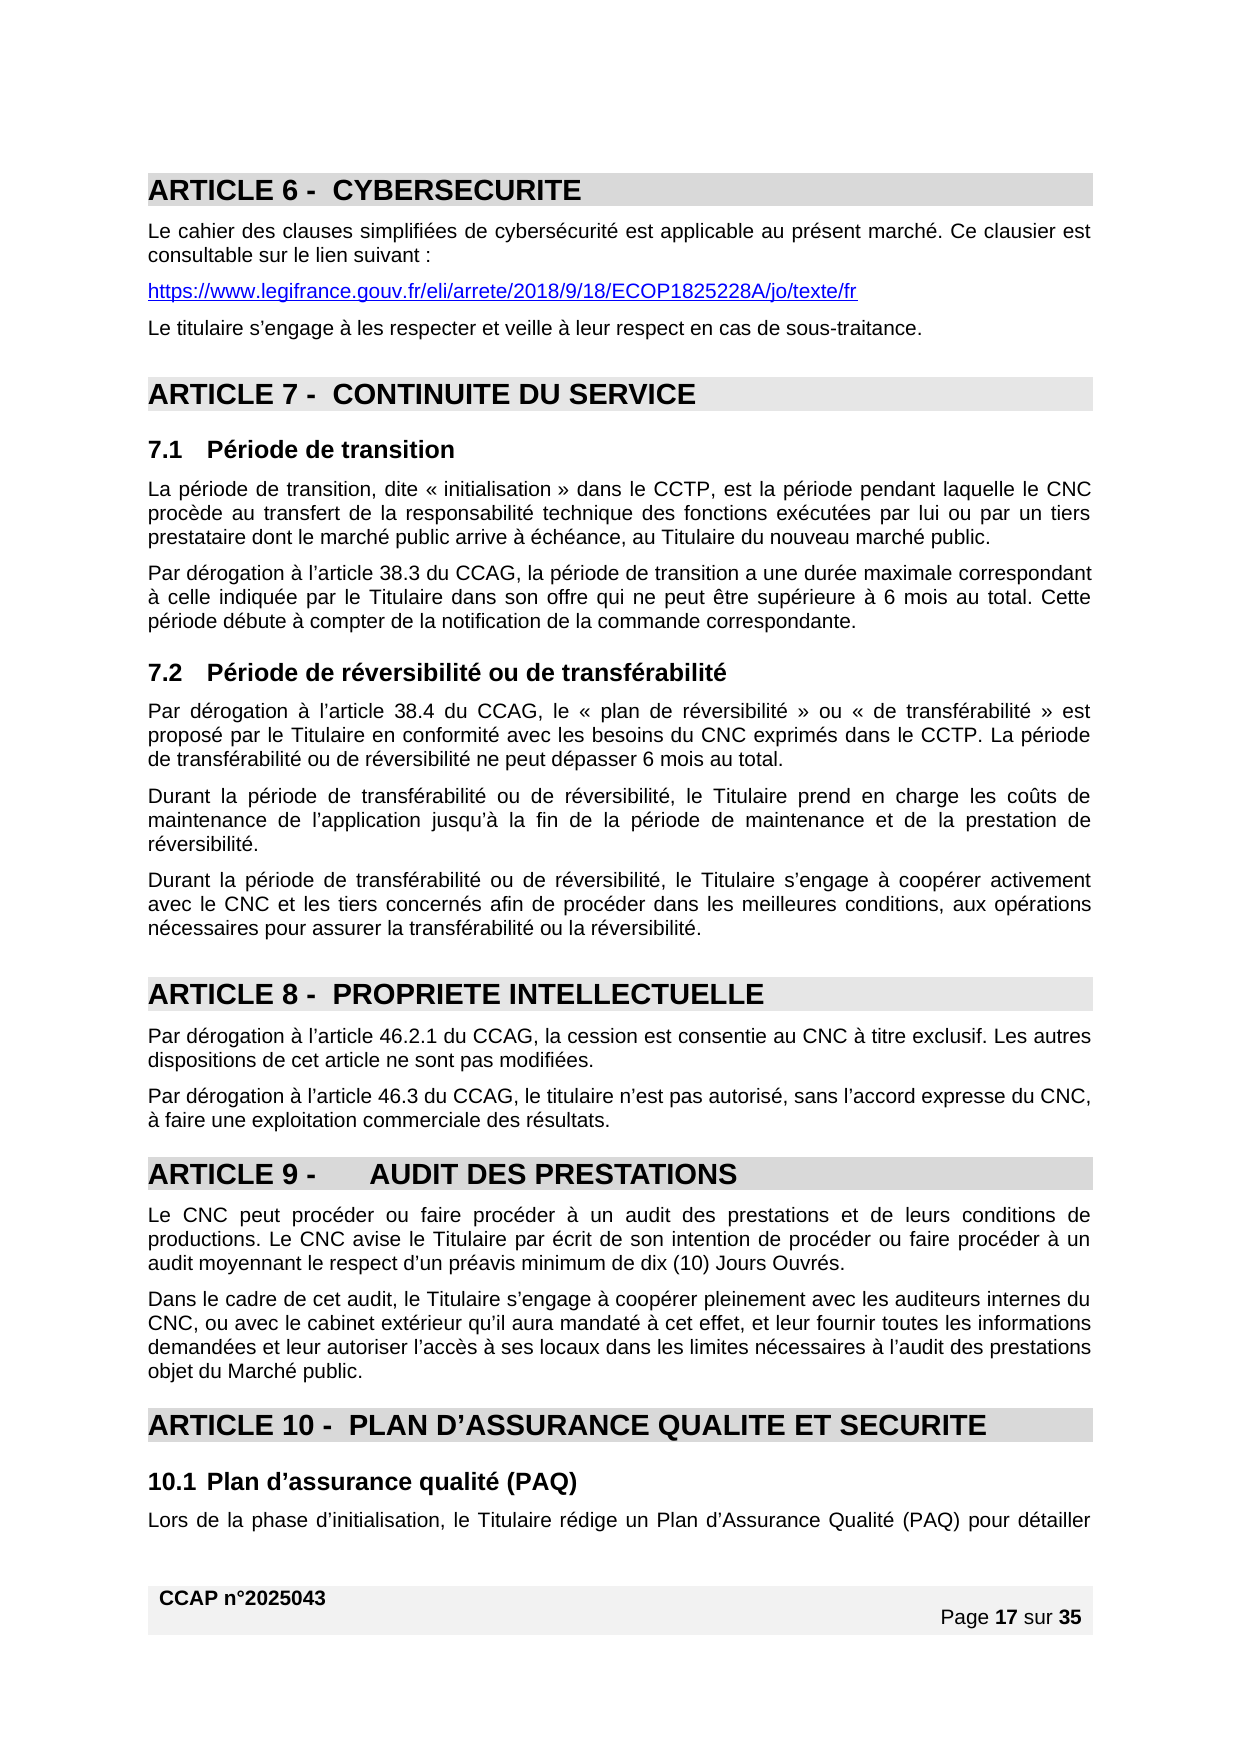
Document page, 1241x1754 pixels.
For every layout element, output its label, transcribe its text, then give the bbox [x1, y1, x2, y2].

subtitle Plan d’assurance qualité (PAQ) [0, 1467, 1093, 1495]
text Le cahier des clauses simplifiées de cybersécurité est applicable au présent marché. Ce clausier est consultable sur le lien suivant : [148, 219, 1093, 267]
text Le CNC peut procéder ou faire procéder à un audit des prestations et de leurs conditions de productions. Le CNC avise le Titulaire par écrit de son intention de procéder ou faire procéder à un audit moyennant le respect d’un préavis minimum de dix (10) Jours Ouvrés. [148, 1203, 1093, 1275]
text Par dérogation à l’article 46.2.1 du CCAG, la cession est consentie au CNC à titre exclusif. Les autres dispositions de cet article ne sont pas modifiées. [148, 1023, 1093, 1071]
subtitle Période de transition [0, 436, 1093, 464]
subtitle PLAN D’ASSURANCE QUALITE ET SECURITE [148, 1408, 1093, 1442]
text Le titulaire s’engage à les respecter et veille à leur respect en cas de sous-traitance. [148, 316, 1093, 339]
text Par dérogation à l’article 38.3 du CCAG, la période de transition a une durée maximale correspondant à celle indiquée par le Titulaire dans son offre qui ne peut être supérieure à 6 mois au total. Cette période débute à compter de la notification de la commande correspondante. [148, 561, 1093, 633]
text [148, 1508, 1093, 1532]
text https://www.legifrance.gouv.fr/eli/arrete/2018/9/18/ECOP1825228A/jo/texte/fr [148, 279, 1093, 303]
text Dans le cadre de cet audit, le Titulaire s’engage à coopérer pleinement avec les auditeurs internes du CNC, ou avec le cabinet extérieur qu’il aura mandaté à cet effet, et leur fournir toutes les informations demandées et leur autoriser l’accès à ses locaux dans les limites nécessaires à l’audit des prestations objet du Marché public. [148, 1287, 1093, 1383]
text La période de transition, dite « initialisation » dans le CCTP, est la période pendant laquelle le CNC procède au transfert de la responsabilité technique des fonctions exécutées par lui ou par un tiers prestataire dont le marché public arrive à échéance, au Titulaire du nouveau marché public. [148, 477, 1093, 549]
text Durant la période de transférabilité ou de réversibilité, le Titulaire prend en charge les coûts de maintenance de l’application jusqu’à la fin de la période de maintenance et de la prestation de réversibilité. [148, 784, 1093, 856]
text Durant la période de transférabilité ou de réversibilité, le Titulaire s’engage à coopérer activement avec le CNC et les tiers concernés afin de procéder dans les meilleures conditions, aux opérations nécessaires pour assurer la transférabilité ou la réversibilité. [148, 868, 1093, 940]
list PROPRIETE INTELLECTUELLE [148, 977, 1093, 1011]
subtitle CYBERSECURITE [148, 173, 1093, 206]
list CONTINUITE DU SERVICE [148, 377, 1093, 411]
text Par dérogation à l’article 46.3 du CCAG, le titulaire n’est pas autorisé, sans l’accord expresse du CNC, à faire une exploitation commerciale des résultats. [148, 1084, 1093, 1132]
text Par dérogation à l’article 38.4 du CCAG, le « plan de réversibilité » ou « de transférabilité » est proposé par le Titulaire en conformité avec les besoins du CNC exprimés dans le CCTP. La période de transférabilité ou de réversibilité ne peut dépasser 6 mois au total. [148, 699, 1093, 771]
subtitle AUDIT DES PRESTATIONS [148, 1157, 1093, 1190]
subtitle Période de réversibilité ou de transférabilité [0, 658, 1093, 687]
